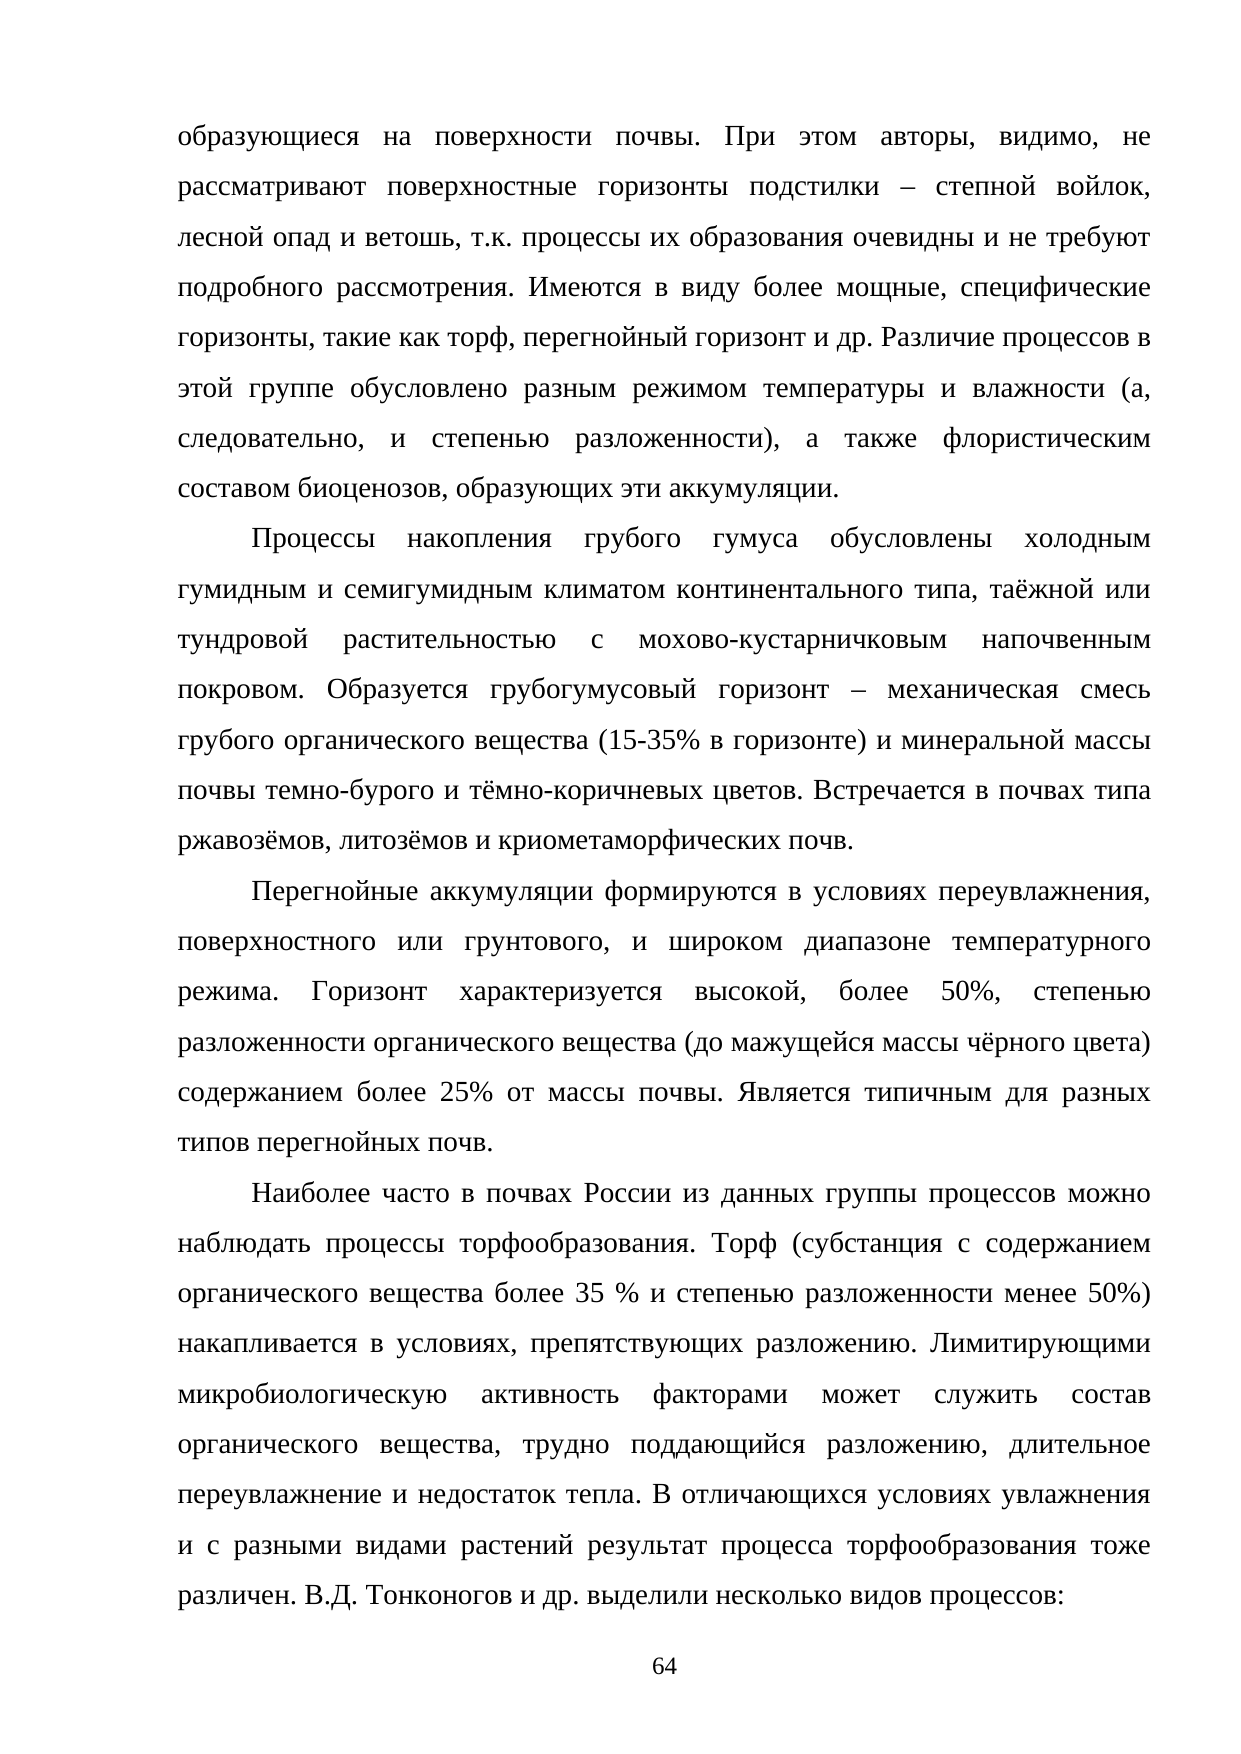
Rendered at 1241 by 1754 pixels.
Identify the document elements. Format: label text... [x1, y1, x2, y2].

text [177, 118, 1152, 504]
text Перегнойные аккумуляции формируются в условиях переувлажнения, поверхностного или грунтового, и широком диапазоне температурного режима. Горизонт характеризуется высокой, более 50%, степенью разложенности органического вещества (до мажущейся массы чёрного цвета) содержанием более 25% от массы почвы. Является типичным для разных типов перегнойных почв. [177, 873, 1152, 1158]
text Процессы накопления грубого гумуса обусловлены холодным гумидным и семигумидным климатом континентального типа, таёжной или тундровой растительностью с мохово-кустарничковым напочвенным покровом. Образуется грубогумусовый горизонт – механическая смесь грубого органического вещества (15-35% в горизонте) и минеральной массы почвы темно-бурого и тёмно-коричневых цветов. Встречается в почвах типа ржавозёмов, литозёмов и криометаморфических почв. [177, 521, 1152, 856]
text Наиболее часто в почвах России из данных группы процессов можно наблюдать процессы торфообразования. Торф (субстанция с содержанием органического вещества более 35 % и степенью разложенности менее 50%) накапливается в условиях, препятствующих разложению. Лимитирующими микробиологическую активность факторами может служить состав органического вещества, трудно поддающийся разложению, длительное переувлажнение и недостаток тепла. В отличающихся условиях увлажнения и с разными видами растений результат процесса торфообразования тоже различен. В.Д. Тонконогов и др. выделили несколько видов процессов: [177, 1175, 1152, 1611]
